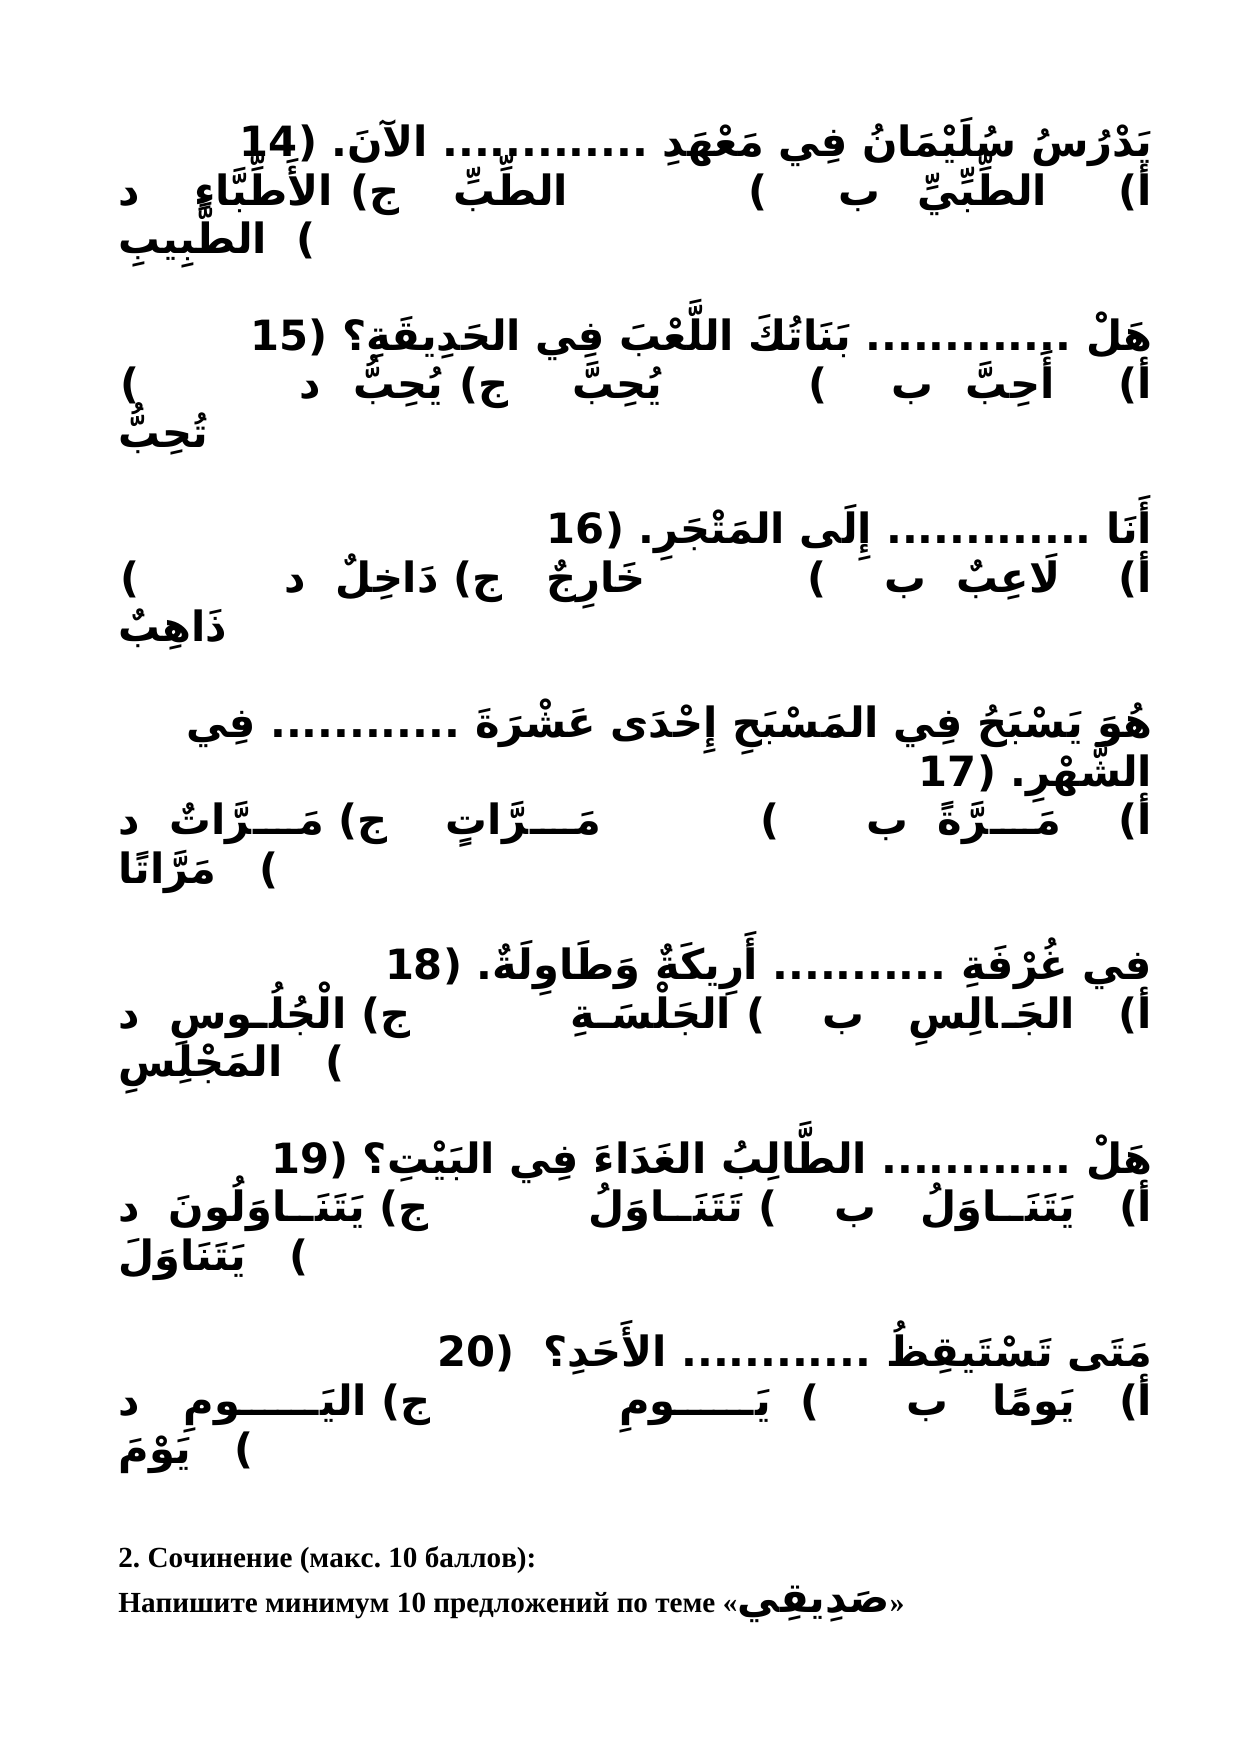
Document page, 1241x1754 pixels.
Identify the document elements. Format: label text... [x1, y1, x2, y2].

text 2. Сочинение (макс. 10 баллов): [118, 1541, 1152, 1574]
text Напишите минимум 10 предложений по теме «صَدِيقِي» [118, 1574, 1152, 1623]
text مَتَى تَسْتَيقِظُ ............ الأَحَدِ؟ (20 [59, 1328, 1152, 1376]
text هَلْ ............. بَنَاتُكَ اللَّعْبَ فِي الحَدِيقَةِ؟ (15 [118, 312, 1152, 360]
text أ) أَحِبَّ ب ) يُحِبَّ ج) يُحِبُّ د ) تُحِبُّ [118, 360, 1152, 457]
text أ) يَتَنَاوَلُ ب ) تَتَنَاوَلُ ج) يَتَنَاوَلُونَ د ) يَتَنَاوَلَ [118, 1183, 1152, 1280]
text أ) الجَالِسِ ب ) الجَلْسَةِ ج) الْجُلُوسِ د ) المَجْلِسِ [118, 989, 1152, 1086]
text في غُرْفَةِ ........... أَرِيكَةٌ وَطَاوِلَةٌ. (18 [118, 941, 1152, 989]
text أ) الطِّبِّيِّ ب ) الطِّبِّ ج) الأَطِّبَّاءِ د ) الطَّبِيبِ [118, 167, 1152, 264]
text أ) يَومًا ب ) يَومِ ج) اليَومِ د ) يَوْمَ [118, 1376, 1152, 1473]
text أَنَا ............. إِلَى المَتْجَرِ. (16 [118, 505, 1152, 554]
text أ) لَاعِبٌ ب ) خَارِجٌ ج) دَاخِلٌ د ) ذَاهِبٌ [118, 554, 1152, 651]
text هَلْ ............ الطَّالِبُ الغَدَاءَ فِي البَيْتِ؟ (19 [118, 1134, 1152, 1183]
text هُوَ يَسْبَحُ فِي المَسْبَحِ إِحْدَى عَشْرَةَ ............ فِي الشَّهْرِ. (17 [118, 699, 1152, 796]
text أ) مَرَّةً ب ) مَرَّاتٍ ج) مَرَّاتٌ د ) مَرَّاتًا [118, 796, 1152, 893]
text يَدْرُسُ سُلَيْمَانُ فِي مَعْهَدِ ............. الآنَ. (14 [118, 118, 1152, 167]
